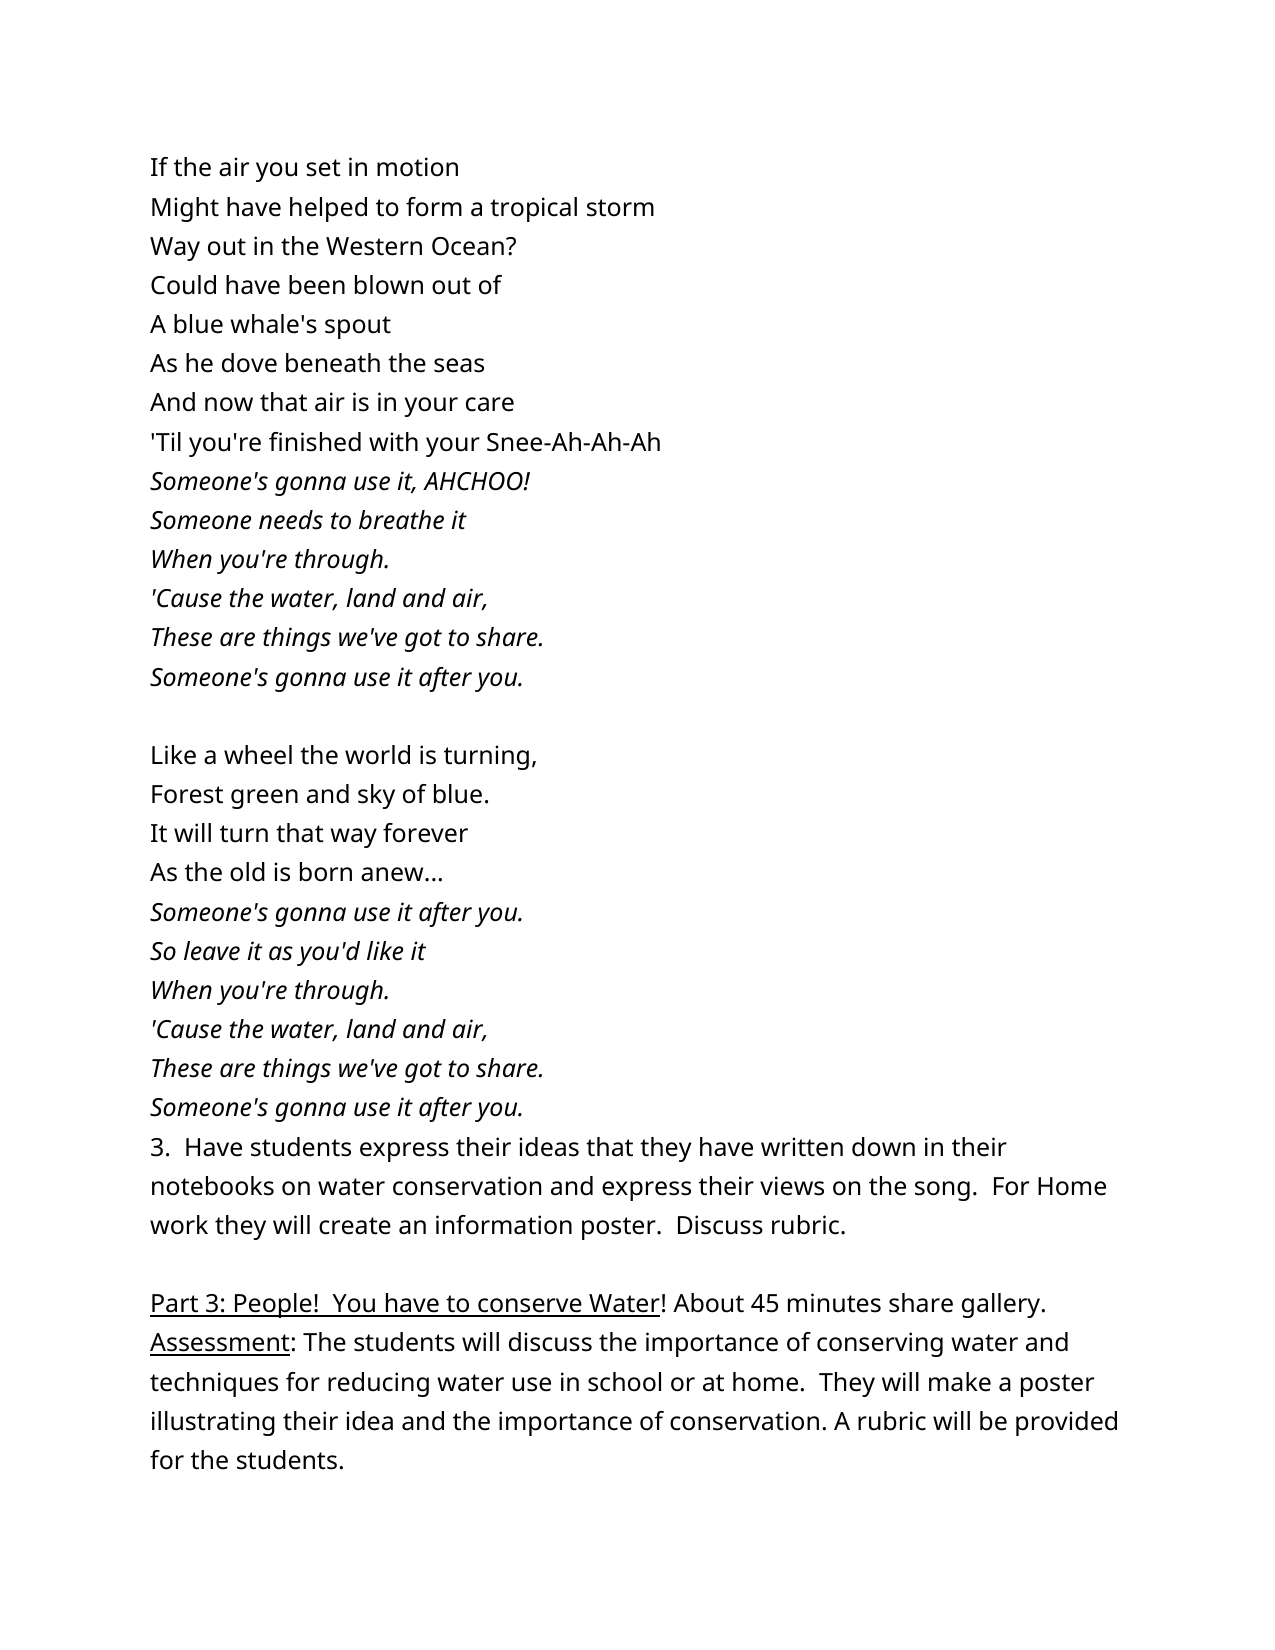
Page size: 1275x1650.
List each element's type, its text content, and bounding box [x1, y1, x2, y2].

text Someone's gonna use it after you. [150, 894, 1125, 928]
text If the air you set in motion [150, 150, 1125, 184]
text These are things we've got to share. [150, 1051, 1125, 1085]
text Might have helped to form a tropical storm [150, 189, 1125, 223]
text Could have been blown out of [150, 267, 1125, 302]
text It will turn that way forever [150, 816, 1125, 850]
text As he dove beneath the seas [150, 346, 1125, 380]
text Way out in the Western Ocean? [150, 228, 1125, 262]
text 'Til you're finished with your Snee-Ah-Ah-Ah [150, 424, 1125, 458]
text As the old is born anew... [150, 855, 1125, 889]
text These are things we've got to share. [150, 620, 1125, 654]
text A blue whale's spout [150, 307, 1125, 341]
text When you're through. [150, 972, 1125, 1007]
text And now that air is in your care [150, 385, 1125, 419]
text 'Cause the water, land and air, [150, 1012, 1125, 1046]
text So leave it as you'd like it [150, 933, 1125, 967]
text When you're through. [150, 542, 1125, 576]
text 'Cause the water, land and air, [150, 581, 1125, 615]
text Assessment: The students will discuss the importance of conserving water and techniques for reducing water use in school or at home. They will make a poster illustrating their idea and the importance of conservation. A rubric will be provided for the students. [150, 1325, 1125, 1477]
text Forest green and sky of blue. [150, 777, 1125, 811]
text Like a wheel the world is turning, [150, 737, 1125, 772]
text 3. Have students express their ideas that they have written down in their notebooks on water conservation and express their views on the song. For Home work they will create an information poster. Discuss rubric. [150, 1129, 1125, 1242]
text Someone's gonna use it, AHCHOO! [150, 463, 1125, 497]
text Someone's gonna use it after you. [150, 1090, 1125, 1124]
text Part 3: People! You have to conserve Water! About 45 minutes share gallery. [150, 1286, 1125, 1320]
text Someone's gonna use it after you. [150, 659, 1125, 693]
text Someone needs to breathe it [150, 502, 1125, 537]
